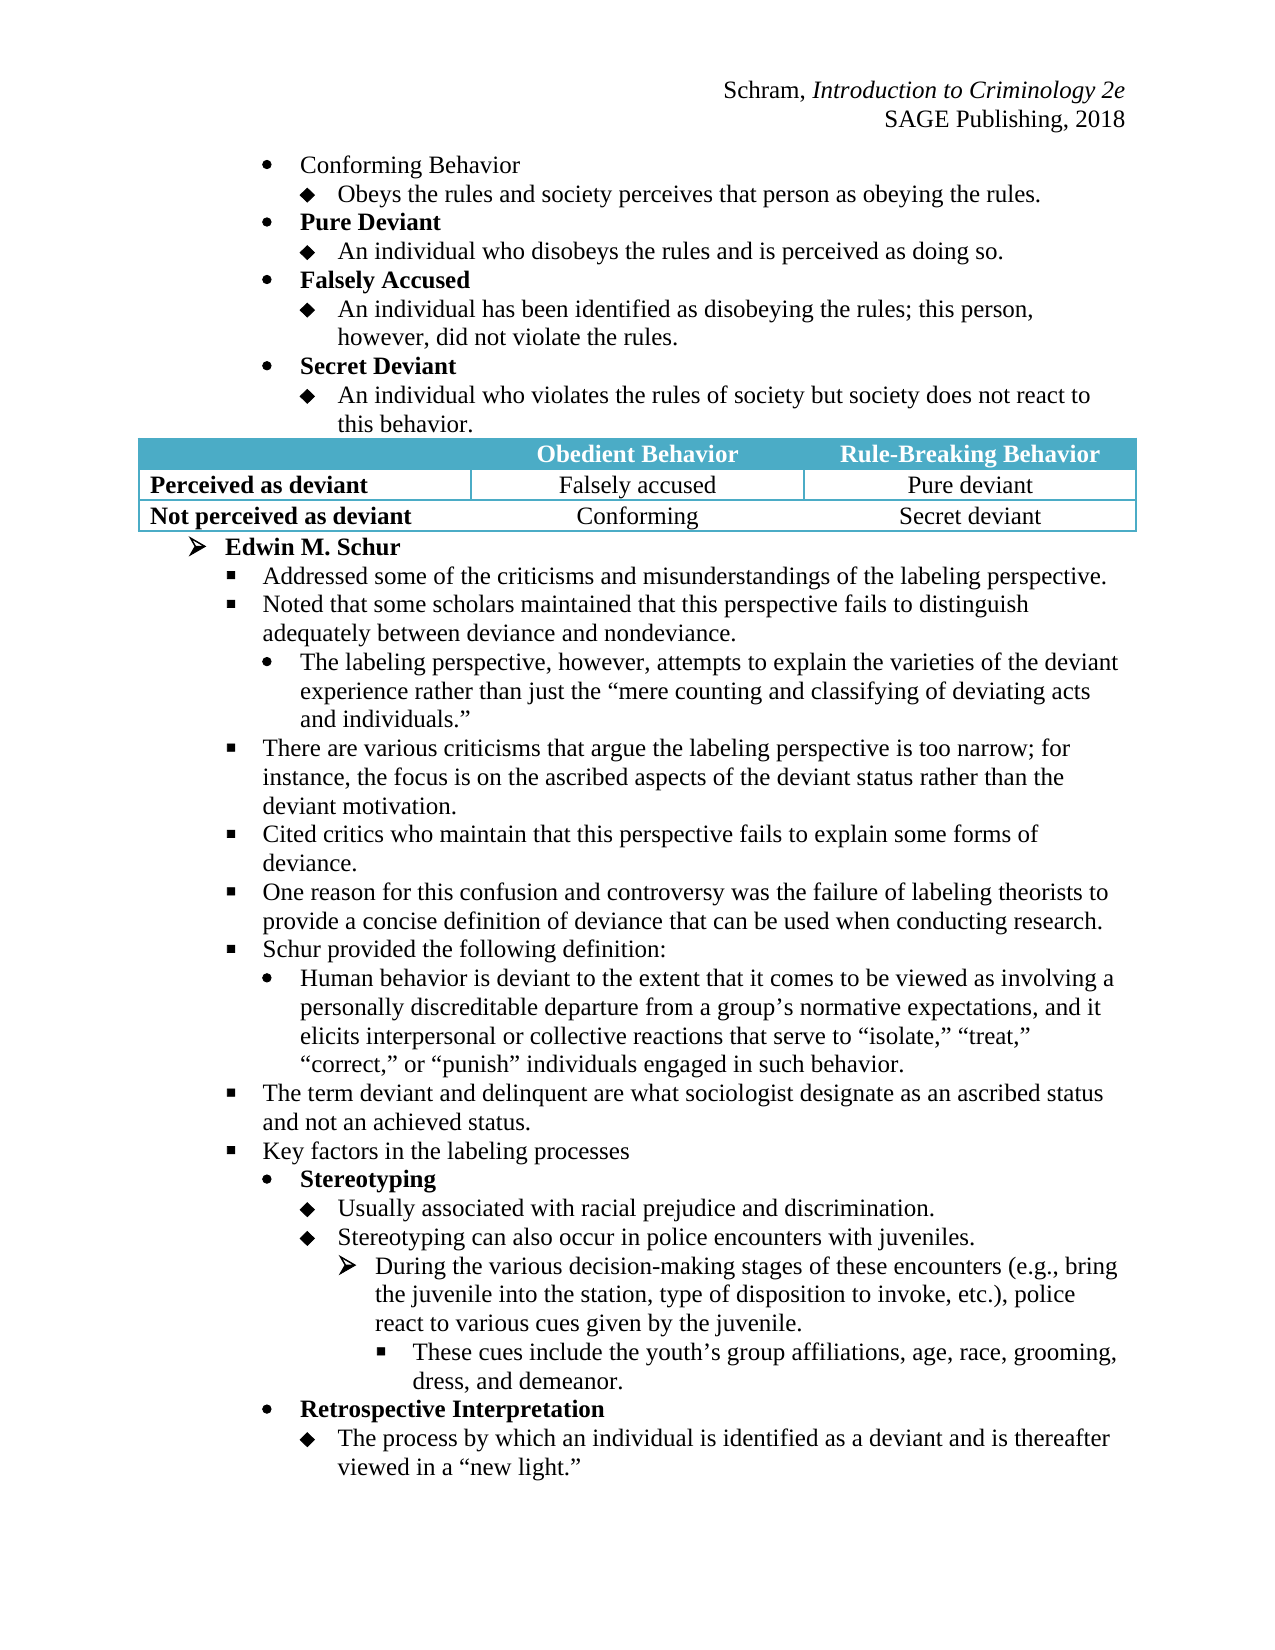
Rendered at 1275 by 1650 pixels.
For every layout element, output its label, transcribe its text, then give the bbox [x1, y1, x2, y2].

table_cell Conforming [471, 501, 804, 530]
list One reason for this confusion and controversy was the failure of labeling theorists to provide a concise definition of deviance that can be used when conducting research. [225, 877, 1125, 934]
table_header Rule-Breaking Behavior [804, 440, 1135, 468]
table_header [140, 440, 471, 468]
list These cues include the youth’s group affiliations, age, race, grooming, dress, and demeanor. [375, 1337, 1125, 1394]
list Stereotyping can also occur in police encounters with juveniles. [300, 1222, 1125, 1251]
list Falsely Accused [262, 265, 1125, 294]
table_cell Secret deviant [804, 501, 1135, 530]
list During the various decision-making stages of these encounters (e.g., bring the juvenile into the station, type of disposition to invoke, etc.), police react to various cues given by the juvenile. [337, 1251, 1125, 1337]
list Obeys the rules and society perceives that person as obeying the rules. [300, 179, 1125, 207]
list Human behavior is deviant to the extent that it comes to be viewed as involving a personally discreditable departure from a group’s normative expectations, and it elicits interpersonal or collective reactions that serve to “isolate,” “treat,” “correct,” or “punish” individuals engaged in such behavior. [262, 963, 1125, 1078]
list Cited critics who maintain that this perspective fails to explain some forms of deviance. [225, 819, 1125, 877]
list The process by which an individual is identified as a deviant and is thereafter viewed in a “new light.” [300, 1423, 1125, 1481]
list Key factors in the labeling processes [225, 1136, 1125, 1164]
list An individual has been identified as disobeying the rules; this person, however, did not violate the rules. [300, 294, 1125, 351]
table_cell Falsely accused [472, 470, 803, 499]
list The labeling perspective, however, attempts to explain the varieties of the deviant experience rather than just the “mere counting and classifying of deviating acts and individuals.” [262, 647, 1125, 733]
list The term deviant and delinquent are what sociologist designate as an ascribed status and not an achieved status. [225, 1078, 1125, 1136]
list Retrospective Interpretation [262, 1394, 1125, 1423]
table_cell Perceived as deviant [140, 470, 470, 499]
list Stereotyping [262, 1164, 1125, 1193]
list Edwin M. Schur [187, 532, 1125, 561]
table_header Obedient Behavior [471, 440, 804, 468]
list Noted that some scholars maintained that this perspective fails to distinguish adequately between deviance and nondeviance. [225, 589, 1125, 647]
list Schur provided the following definition: [225, 934, 1125, 963]
list Secret Deviant [262, 351, 1125, 380]
list Conforming Behavior [262, 150, 1125, 179]
list An individual who disobeys the rules and is perceived as doing so. [300, 236, 1125, 265]
list Usually associated with racial prejudice and discrimination. [300, 1193, 1125, 1222]
list An individual who violates the rules of society but society does not react to this behavior. [300, 380, 1125, 437]
list Pure Deviant [262, 207, 1125, 236]
table_cell Pure deviant [805, 470, 1135, 499]
table_cell Not perceived as deviant [140, 501, 471, 530]
list Addressed some of the criticisms and misunderstandings of the labeling perspective. [225, 561, 1125, 589]
list There are various criticisms that argue the labeling perspective is too narrow; for instance, the focus is on the ascribed aspects of the deviant status rather than the deviant motivation. [225, 733, 1125, 819]
